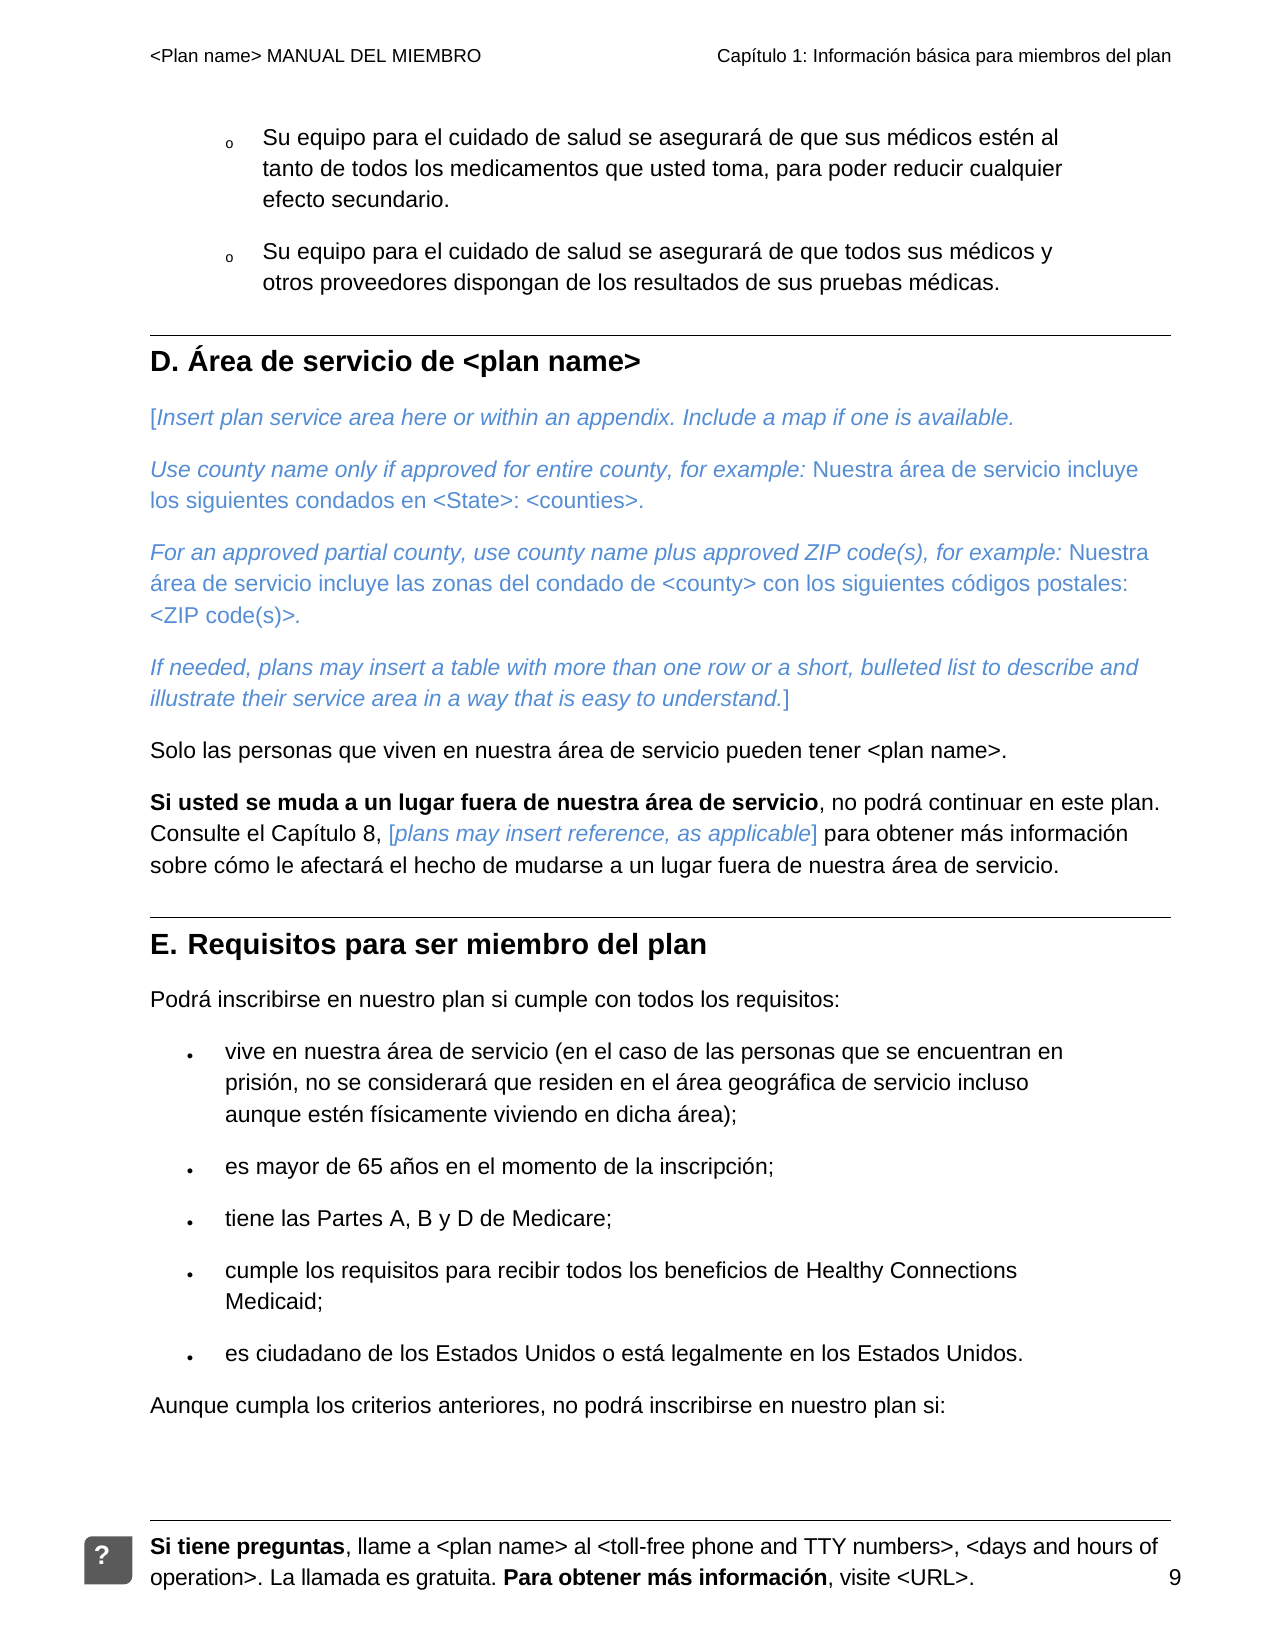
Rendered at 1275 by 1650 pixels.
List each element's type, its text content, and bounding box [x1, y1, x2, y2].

text Podrá inscribirse en nuestro plan si cumple con todos los requisitos: [150, 982, 1171, 1014]
list es mayor de 65 años en el momento de la inscripción; [187, 1149, 1096, 1180]
text [Insert plan service area here or within an appendix. Include a map if one is available. [150, 400, 1171, 431]
list Su equipo para el cuidado de salud se asegurará de que todos sus médicos y otros proveedores dispongan de los resultados de sus pruebas médicas. [225, 234, 1096, 297]
subtitle Requisitos para ser miembro del plan [150, 918, 1171, 962]
text Si usted se muda a un lugar fuera de nuestra área de servicio, no podrá continuar en este plan. Consulte el Capítulo 8, [plans may insert reference, as applicable] para obtener más información sobre cómo le afectará el hecho de mudarse a un lugar fuera de nuestra área de servicio. [150, 786, 1171, 879]
subtitle Área de servicio de <plan name> [150, 336, 1171, 379]
list vive en nuestra área de servicio (en el caso de las personas que se encuentran en prisión, no se considerará que residen en el área geográfica de servicio incluso aunque estén físicamente viviendo en dicha área); [187, 1034, 1096, 1128]
list es ciudadano de los Estados Unidos o está legalmente en los Estados Unidos. [187, 1337, 1096, 1368]
text If needed, plans may insert a table with more than one row or a short, bulleted list to describe and illustrate their service area in a way that is easy to understand.] [150, 650, 1171, 713]
text For an approved partial county, use county name plus approved ZIP code(s), for example: Nuestra área de servicio incluye las zonas del condado de <county> con los siguientes códigos postales: <ZIP code(s)>. [150, 536, 1171, 629]
list tiene las Partes A, B y D de Medicare; [187, 1201, 1096, 1232]
text Use county name only if approved for entire county, for example: Nuestra área de servicio incluye los siguientes condados en <State>: <counties>. [150, 452, 1171, 515]
text Solo las personas que viven en nuestra área de servicio pueden tener <plan name>. [150, 733, 1171, 765]
list Su equipo para el cuidado de salud se asegurará de que sus médicos estén al tanto de todos los medicamentos que usted toma, para poder reducir cualquier efecto secundario. [225, 120, 1096, 214]
list cumple los requisitos para recibir todos los beneficios de Healthy Connections Medicaid; [187, 1253, 1096, 1316]
list Aunque cumpla los criterios anteriores, no podrá inscribirse en nuestro plan si: [150, 1389, 1171, 1420]
